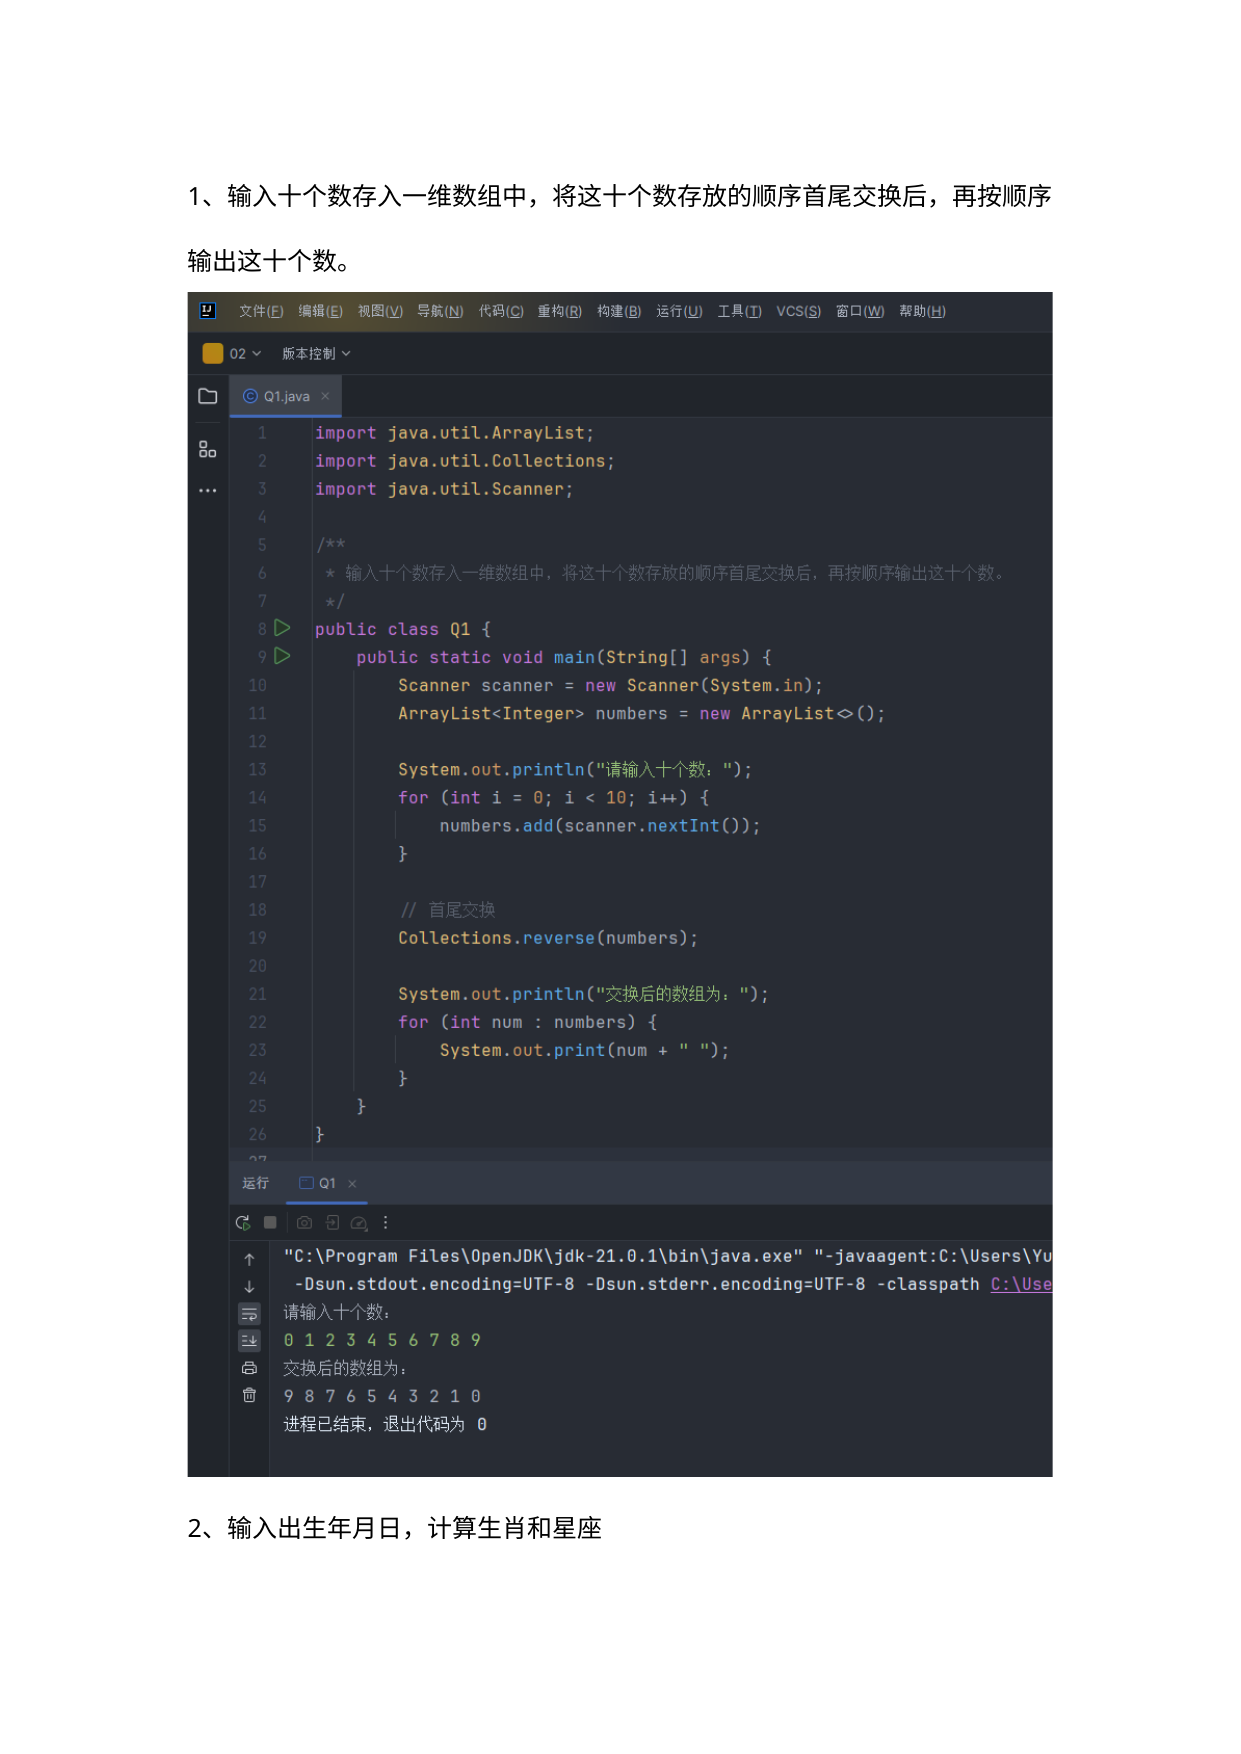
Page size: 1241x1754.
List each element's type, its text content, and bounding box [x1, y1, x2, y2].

text 1、输入十个数存入一维数组中，将这十个数存放的顺序首尾交换后，再按顺序输出这十个数。 [187, 162, 1053, 292]
picture [187, 292, 1053, 1477]
text 2、输入出生年月日，计算生肖和星座 [187, 1494, 1053, 1559]
